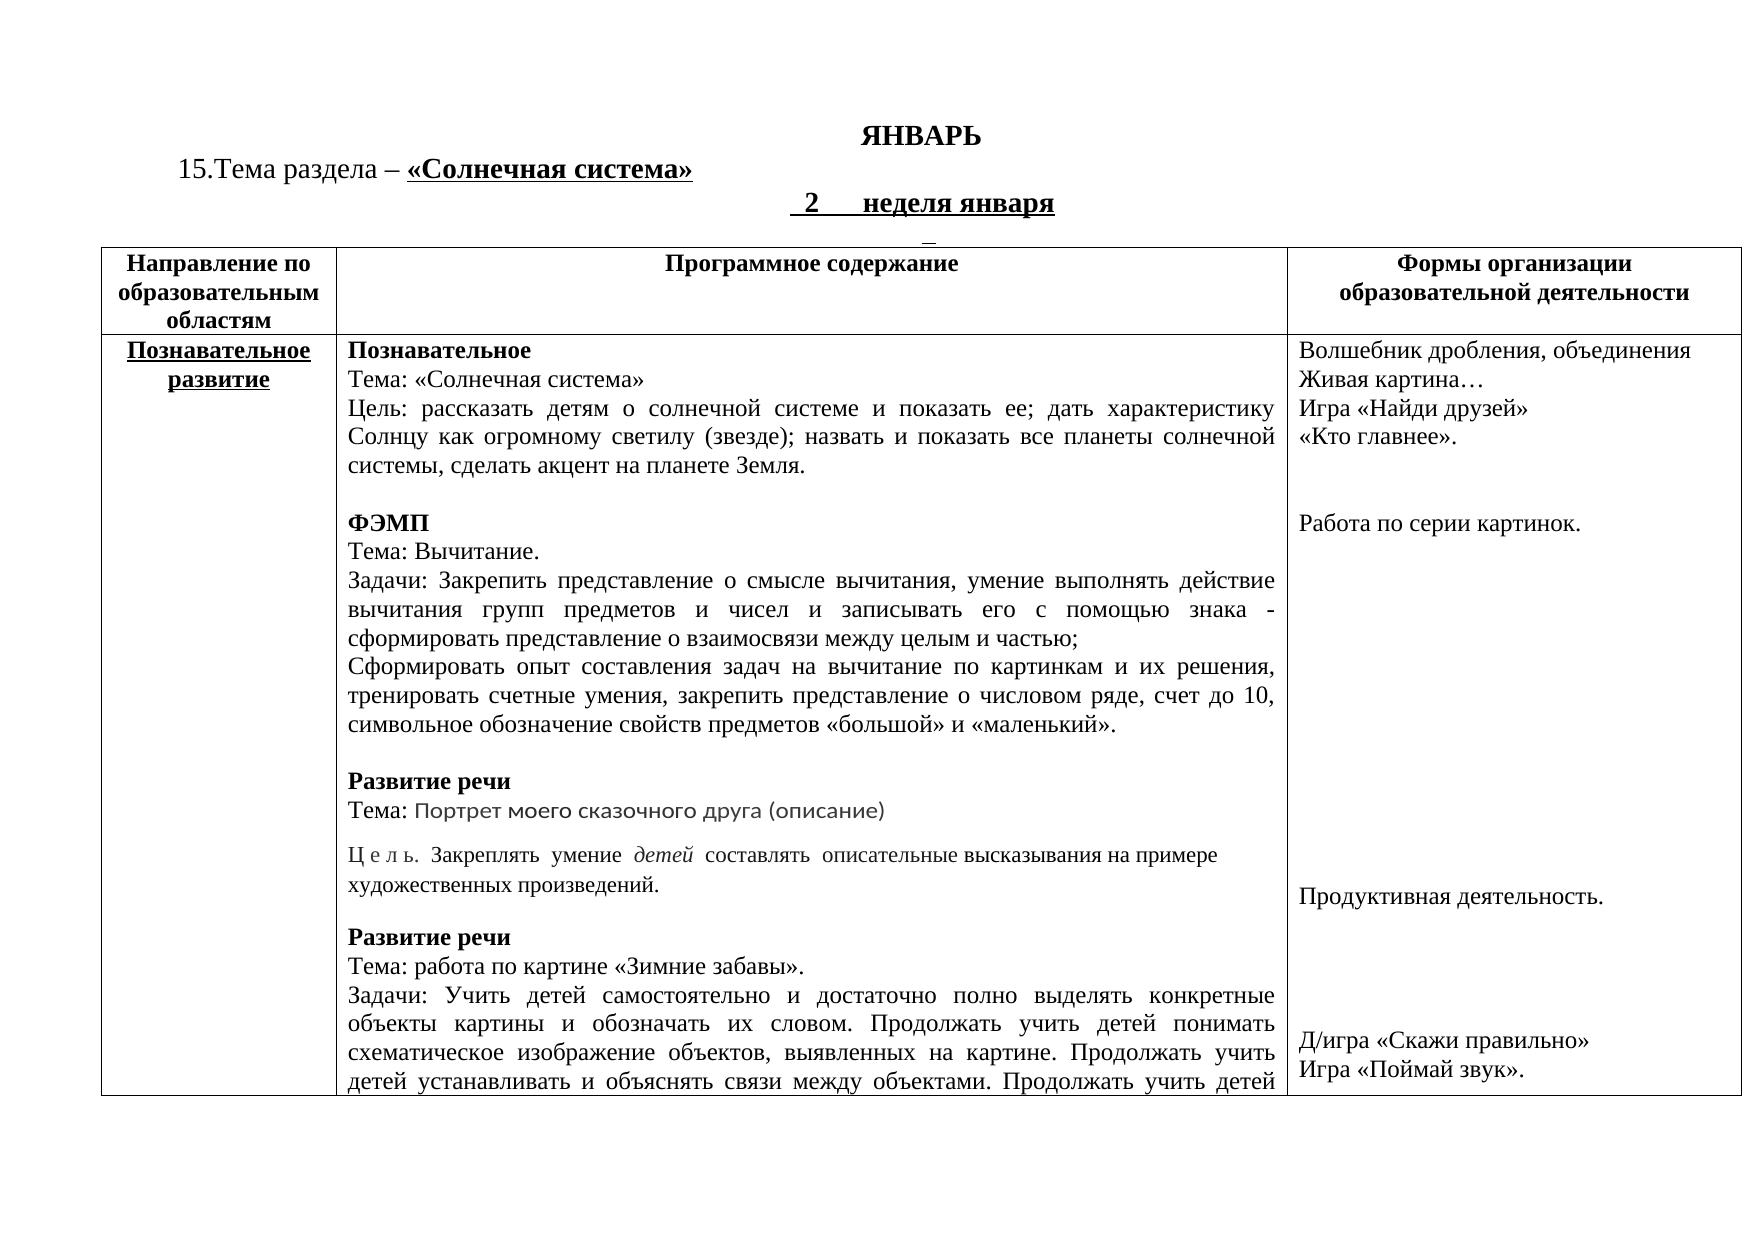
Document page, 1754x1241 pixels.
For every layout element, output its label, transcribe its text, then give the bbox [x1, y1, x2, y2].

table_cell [337, 335, 1287, 1095]
text 15.Тема раздела – «Солнечная система» [177, 152, 1665, 185]
table_header Формы организации образовательной деятельности [1288, 248, 1741, 334]
table_header Программное содержание [337, 248, 1287, 334]
text 2 неделя января [177, 185, 1665, 219]
table_header Направление по образовательным областям [102, 248, 336, 334]
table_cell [102, 335, 336, 1095]
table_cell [1288, 335, 1741, 1095]
text ЯНВАРЬ [177, 118, 1665, 152]
